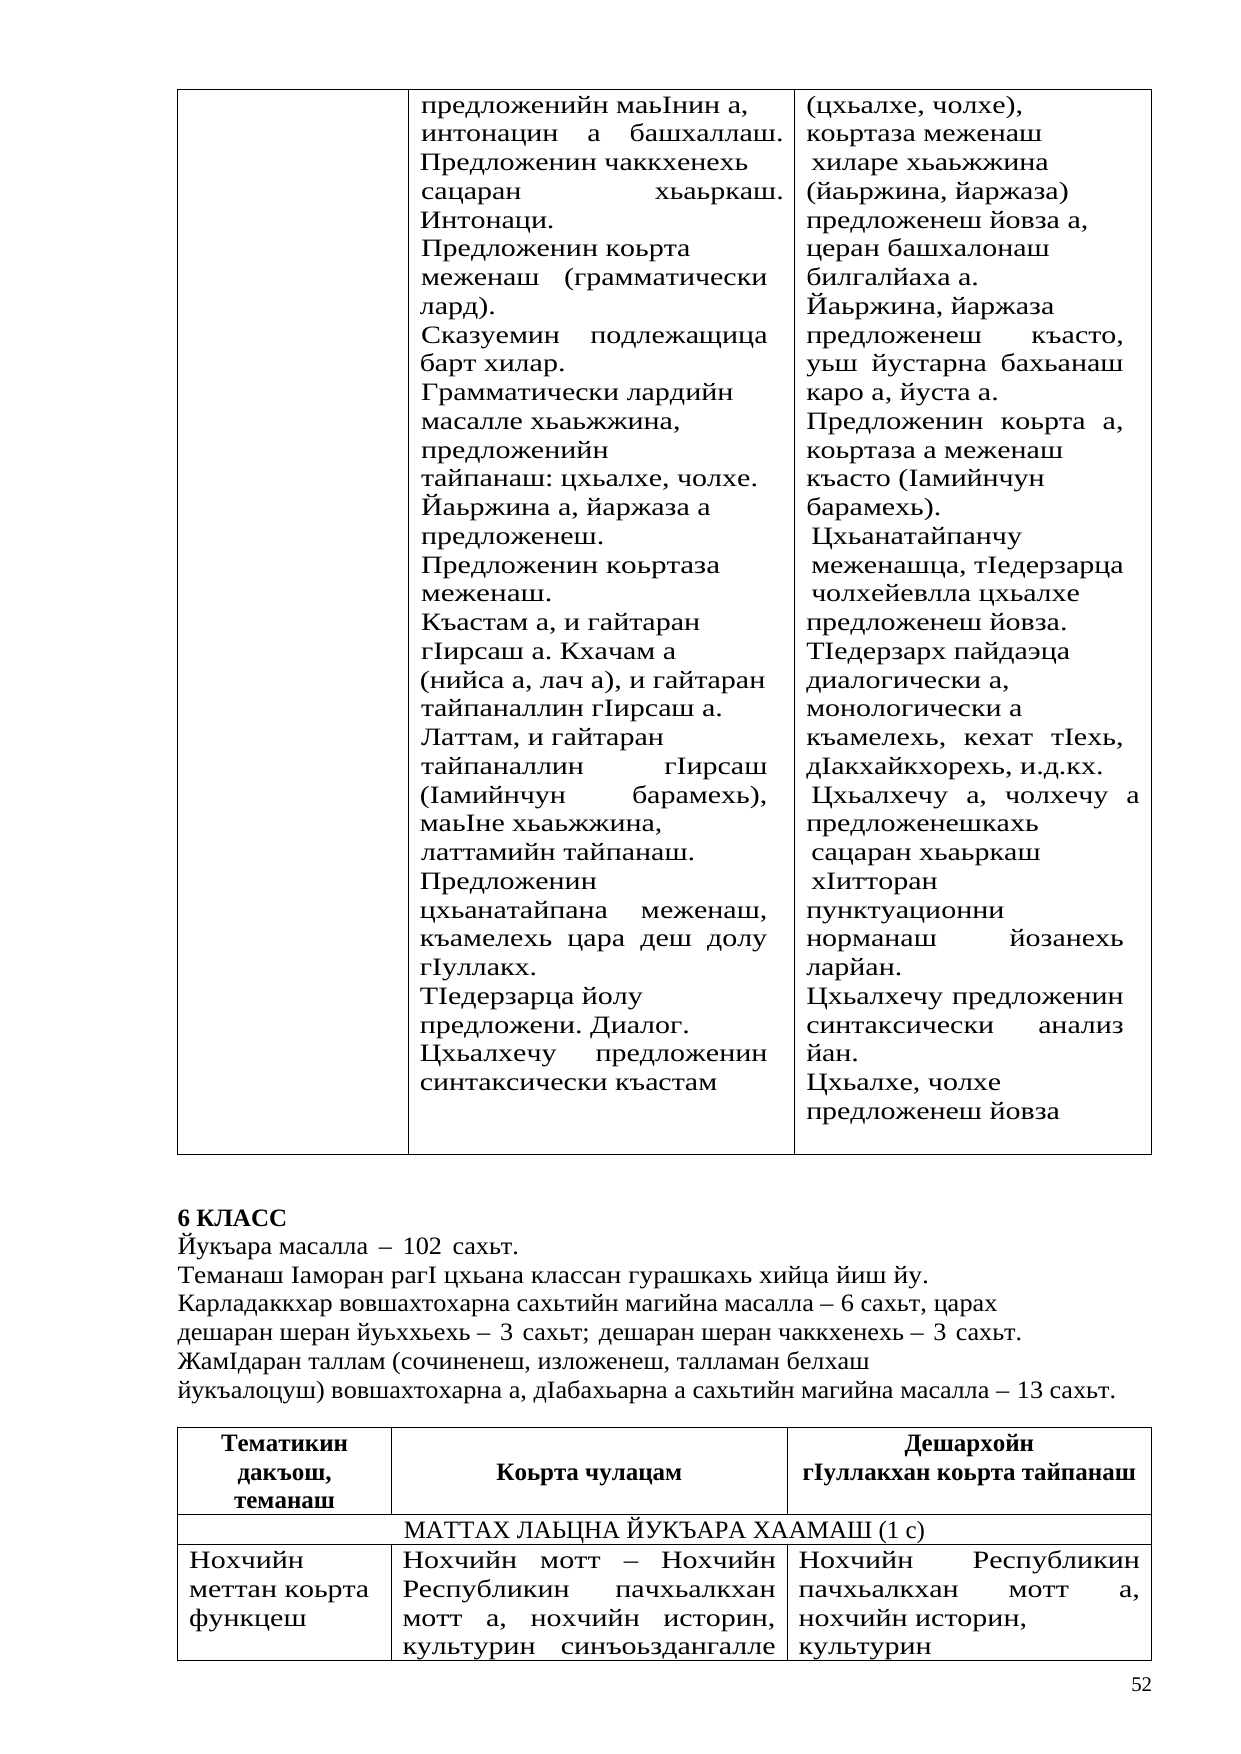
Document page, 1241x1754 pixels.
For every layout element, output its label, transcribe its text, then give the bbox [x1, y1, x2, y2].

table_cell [409, 90, 794, 1153]
text Теманаш Ӏаморан рагӀ цхьана классан гурашкахь хийца йиш йу. [177, 1260, 1152, 1288]
text Йукъара масалла – 102 сахьт. [177, 1235, 1152, 1260]
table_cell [795, 90, 1151, 1153]
text ЖамӀдаран таллам (сочиненеш, изложенеш, талламан белхаш [177, 1346, 1140, 1375]
table_header Коьрта чулацам [392, 1428, 787, 1514]
text йукъалоцуш) вовшахтохарна а, дӀабахьарна а сахьтийн магийна масалла – 13 сахьт. [177, 1375, 1140, 1403]
table_header Тематикин дакъош, теманаш [178, 1428, 391, 1514]
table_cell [392, 1545, 787, 1660]
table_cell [178, 90, 408, 1153]
table_header Дешархойн гӀуллакхан коьрта тайпанаш [788, 1428, 1151, 1514]
text 6 КЛАСС [177, 1203, 1152, 1231]
table_cell МАТТАХ ЛАЬЦНА ЙУКЪАРА ХААМАШ (1 с) [178, 1515, 1151, 1544]
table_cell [788, 1545, 1151, 1660]
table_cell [178, 1545, 391, 1660]
text дешаран шеран йуьххьехь – 3 сахьт; дешаран шеран чаккхенехь – 3 сахьт. [177, 1317, 1140, 1346]
text Карладаккхар вовшахтохарна сахьтийн магийна масалла – 6 сахьт, царах [177, 1288, 1140, 1317]
